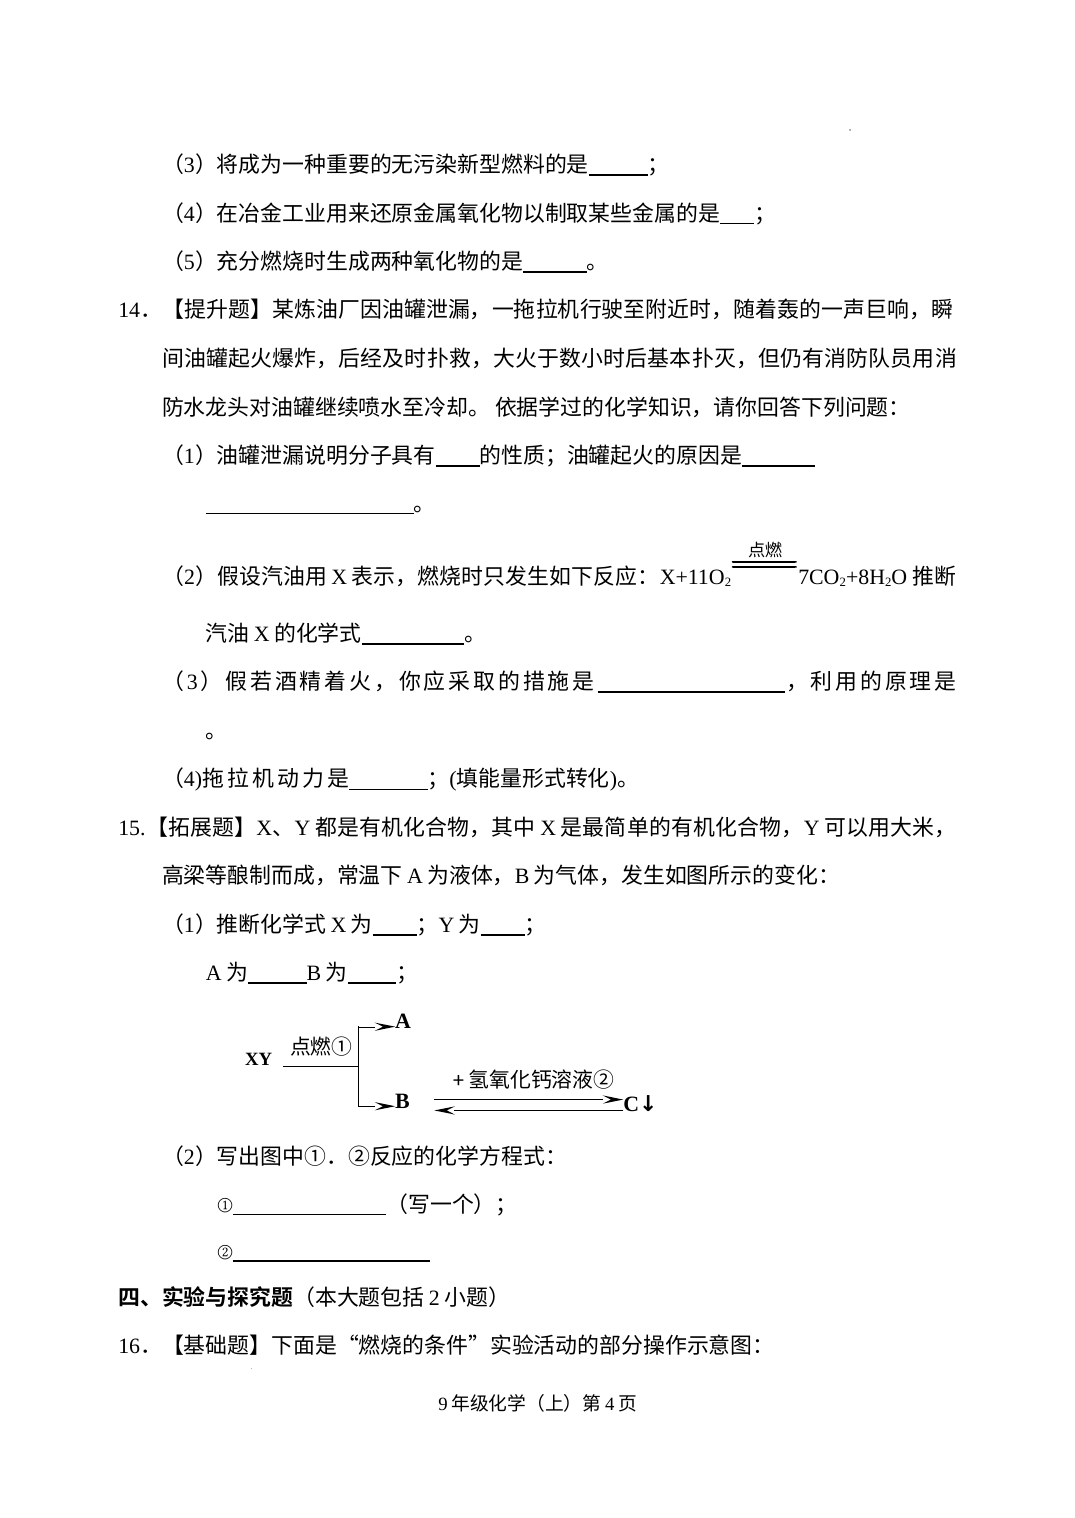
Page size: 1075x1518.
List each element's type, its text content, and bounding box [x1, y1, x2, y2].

text （2）写出图中①．②反应的化学方程式： [118, 1138, 957, 1171]
text （5）充分燃烧时生成两种氧化物的是 。 [118, 243, 957, 276]
text 16．【基础题】下面是“燃烧的条件”实验活动的部分操作示意图： [118, 1328, 957, 1360]
text 四、实验与探究题（本大题包括2小题） [118, 1280, 957, 1312]
text （3）将成为一种重要的无污染新型燃料的是 ； [118, 147, 957, 179]
text ① （写一个）； [162, 1187, 957, 1219]
text （1）推断化学式X为 ；Y为 ； [162, 906, 957, 939]
text 14．【提升题】某炼油厂因油罐泄漏，一拖拉机行驶至附近时，随着轰的一声巨响，瞬间油罐起火爆炸，后经及时扑救，大火于数小时后基本扑灭，但仍有消防队员用消防水龙头对油罐继续喷水至冷却。 依据学过的化学知识，请你回答下列问题： [118, 292, 957, 422]
text （4）在冶金工业用来还原金属氧化物以制取某些金属的是 ； [118, 195, 957, 228]
text （3）假若酒精着火，你应采取的措施是 ，利用的原理是 。 [162, 664, 957, 745]
text （4)拖拉机动力是 ；(填能量形式转化)。 [118, 761, 957, 793]
text A为 B为 ； [118, 955, 957, 987]
text （1）油罐泄漏说明分子具有 的性质；油罐起火的原因是 [118, 438, 957, 470]
text 。 [118, 486, 957, 518]
text （2）假设汽油用X表示，燃烧时只发生如下反应：X+11O27CO2+8H2O 推断汽油X的化学式 。 [162, 534, 957, 648]
text ② [162, 1235, 957, 1268]
text 15.【拓展题】X、Y都是有机化合物，其中X是最简单的有机化合物，Y可以用大米，高梁等酿制而成，常温下A为液体，B为气体，发生如图所示的变化： [118, 809, 957, 891]
